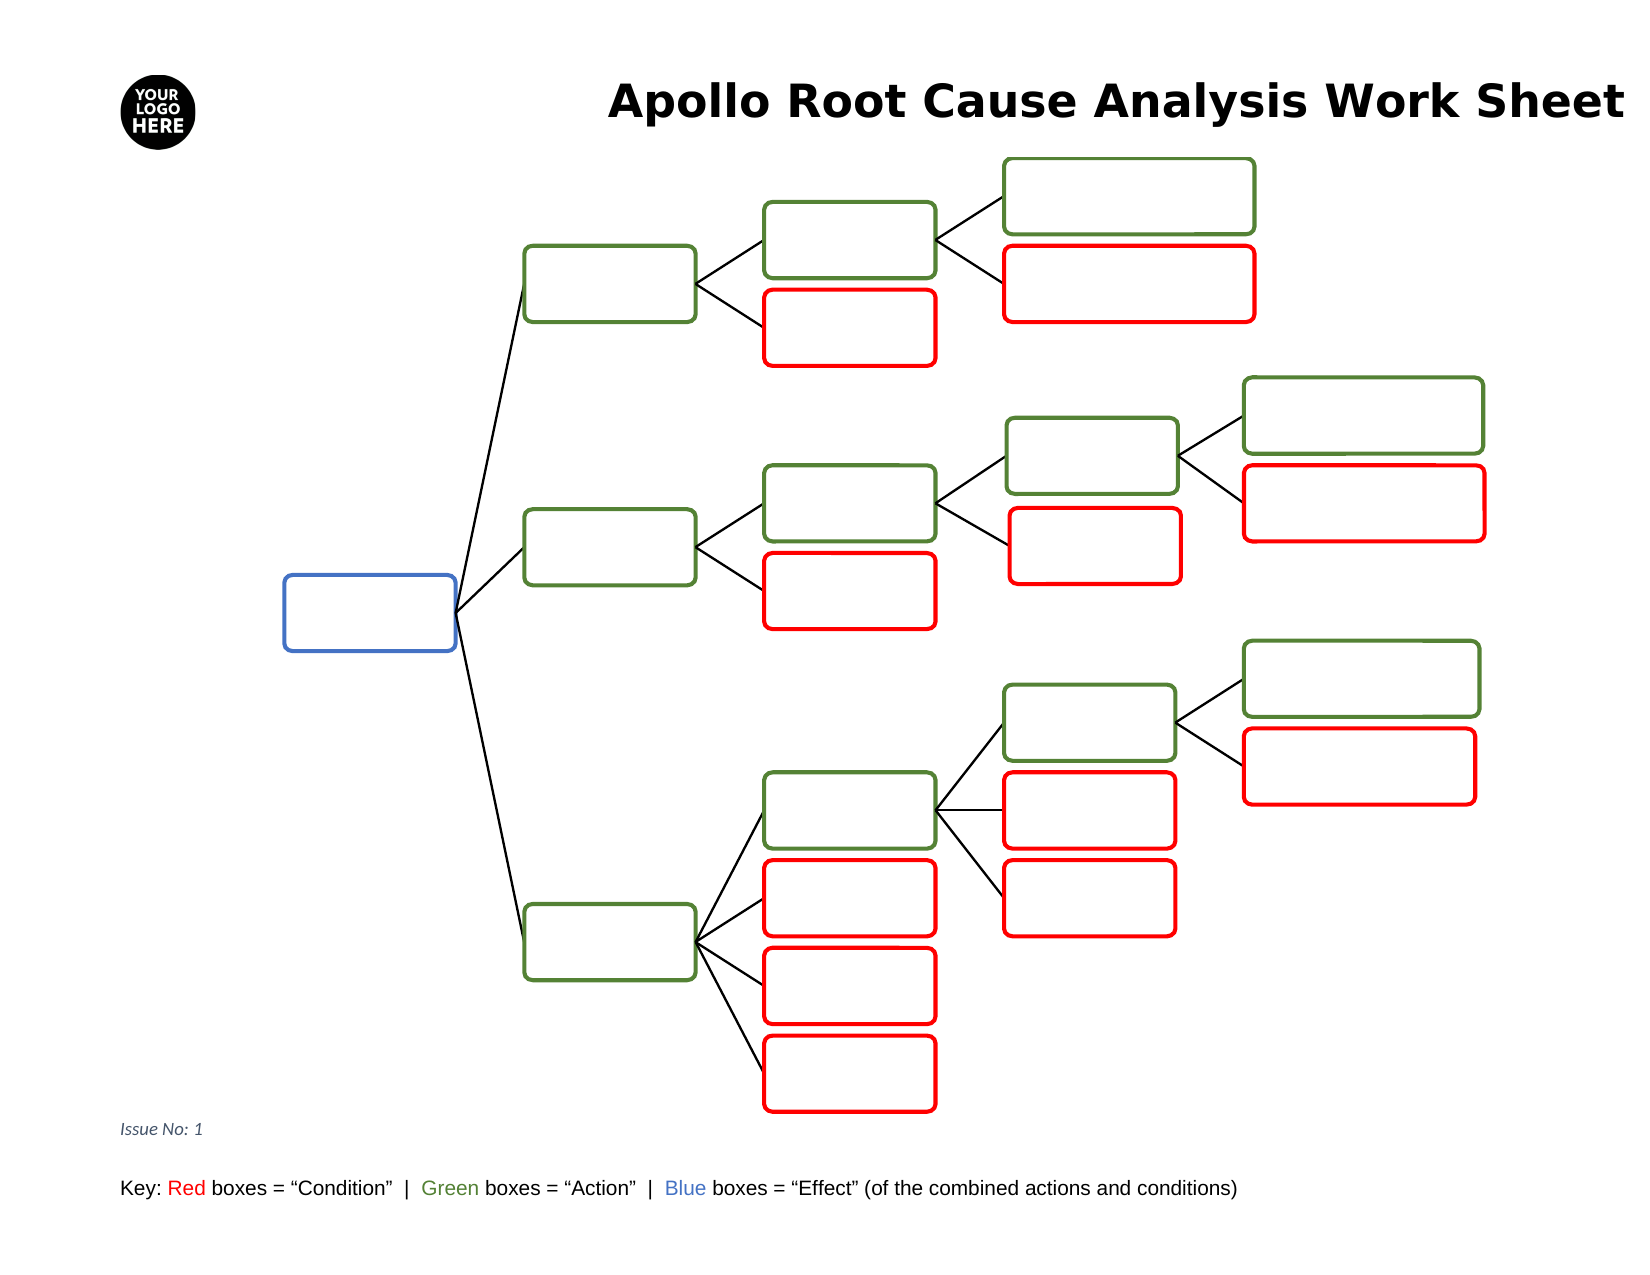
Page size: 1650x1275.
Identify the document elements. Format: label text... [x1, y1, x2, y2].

picture [120, 75, 196, 150]
